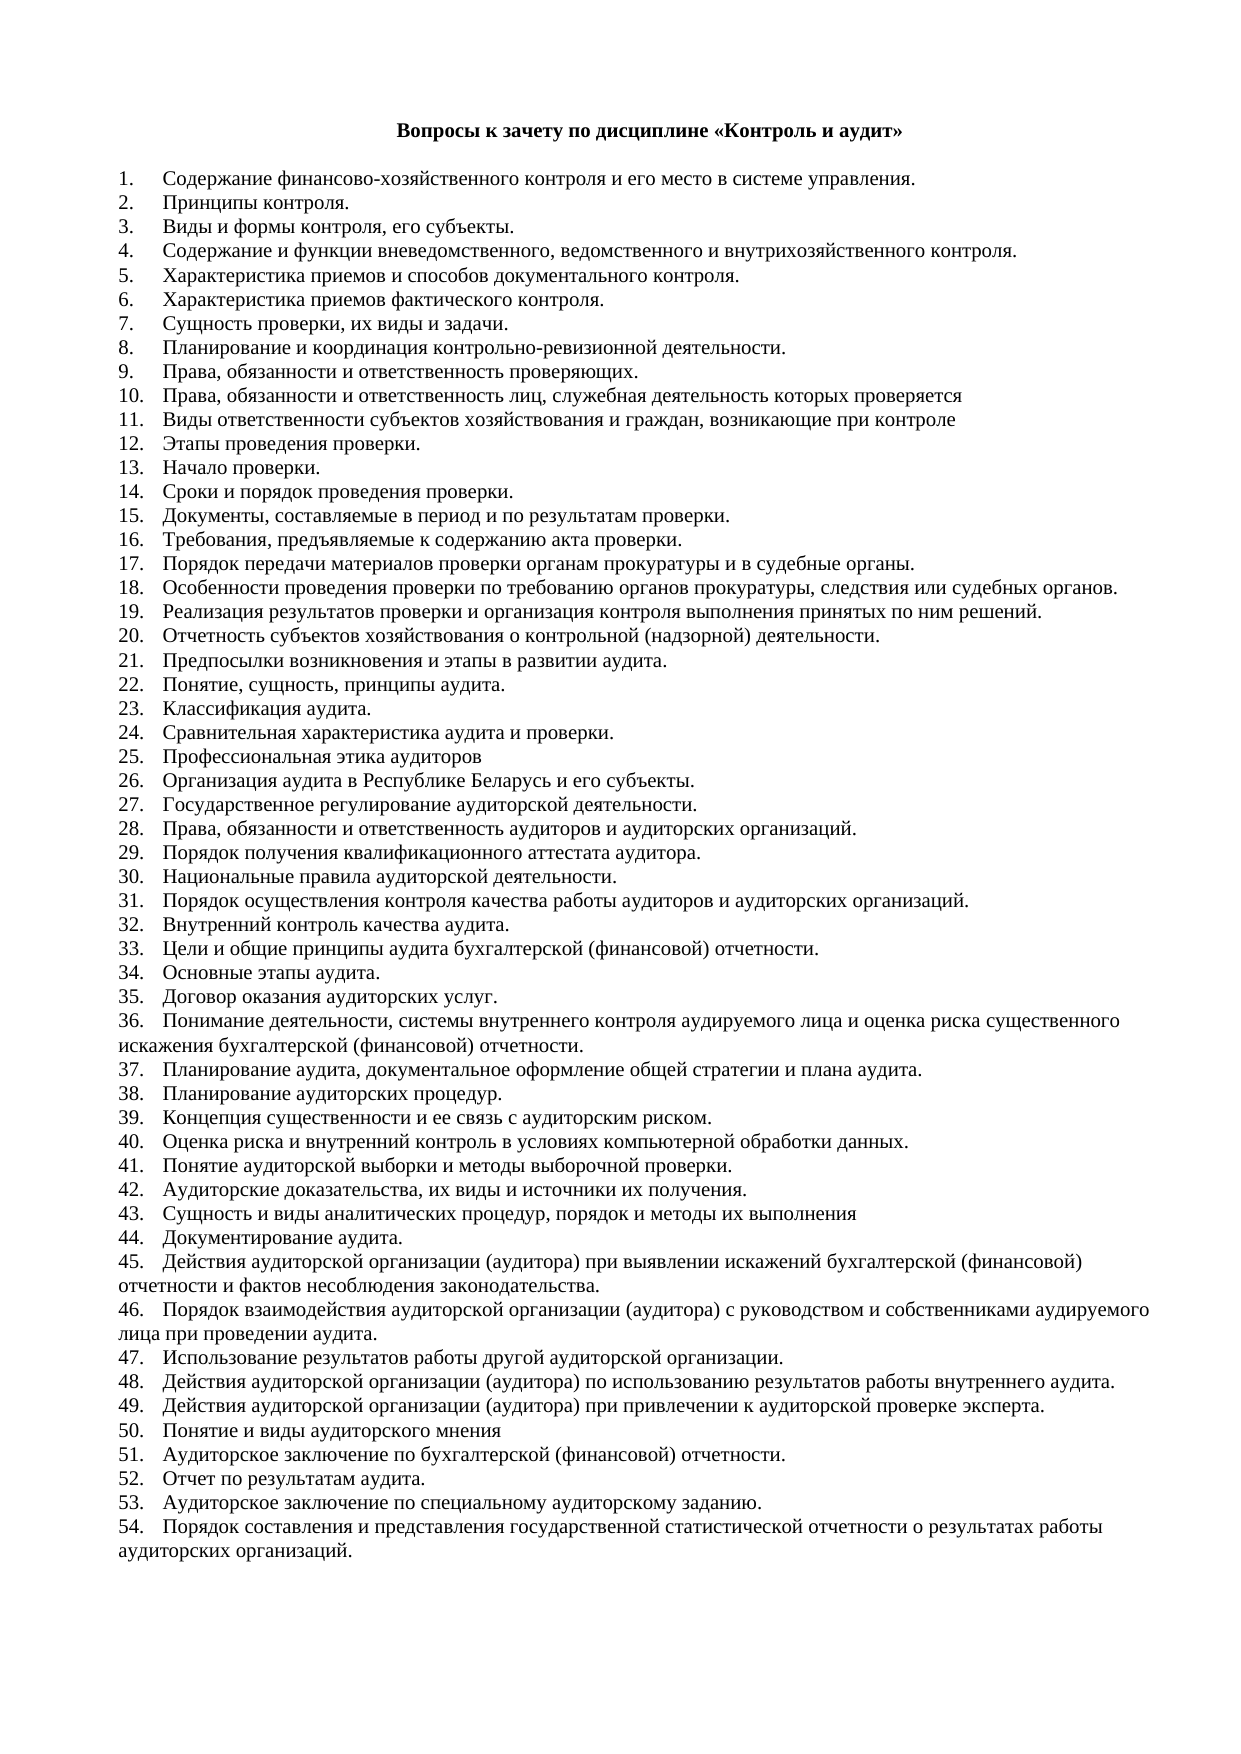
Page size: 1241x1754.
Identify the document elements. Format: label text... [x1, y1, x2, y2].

text 46. Порядок взаимодействия аудиторской организации (аудитора) с руководством и собственниками аудируемого лица при проведении аудита. [118, 1297, 1181, 1345]
text 42. Аудиторские доказательства, их виды и источники их получения. [118, 1177, 1181, 1201]
text 51. Аудиторское заключение по бухгалтерской (финансовой) отчетности. [118, 1442, 1181, 1466]
text 20. Отчетность субъектов хозяйствования о контрольной (надзорной) деятельности. [118, 623, 1181, 647]
text 25. Профессиональная этика аудиторов [118, 744, 1181, 768]
text 31. Порядок осуществления контроля качества работы аудиторов и аудиторских организаций. [118, 888, 1181, 912]
text 21. Предпосылки возникновения и этапы в развитии аудита. [118, 647, 1181, 672]
text 27. Государственное регулирование аудиторской деятельности. [118, 792, 1181, 816]
text 16. Требования, предъявляемые к содержанию акта проверки. [118, 527, 1181, 551]
text 24. Сравнительная характеристика аудита и проверки. [118, 720, 1181, 744]
text 32. Внутренний контроль качества аудита. [118, 912, 1181, 936]
text 7. Сущность проверки, их виды и задачи. [118, 311, 1181, 335]
text 14. Сроки и порядок проведения проверки. [118, 479, 1181, 503]
text 1. Содержание финансово-хозяйственного контроля и его место в системе управления. [118, 166, 1181, 190]
text 40. Оценка риска и внутренний контроль в условиях компьютерной обработки данных. [118, 1129, 1181, 1153]
text 23. Классификация аудита. [118, 696, 1181, 720]
text 50. Понятие и виды аудиторского мнения [118, 1417, 1181, 1442]
text 13. Начало проверки. [118, 455, 1181, 479]
text 4. Содержание и функции вневедомственного, ведомственного и внутрихозяйственного контроля. [118, 238, 1181, 262]
text 35. Договор оказания аудиторских услуг. [118, 984, 1181, 1008]
text 22. Понятие, сущность, принципы аудита. [118, 672, 1181, 696]
text 30. Национальные правила аудиторской деятельности. [118, 864, 1181, 888]
text 49. Действия аудиторской организации (аудитора) при привлечении к аудиторской проверке эксперта. [118, 1393, 1181, 1417]
text 44. Документирование аудита. [118, 1225, 1181, 1249]
text 43. Сущность и виды аналитических процедур, порядок и методы их выполнения [118, 1201, 1181, 1225]
text Вопросы к зачету по дисциплине «Контроль и аудит» [118, 118, 1181, 142]
text 53. Аудиторское заключение по специальному аудиторскому заданию. [118, 1490, 1181, 1514]
text 36. Понимание деятельности, системы внутреннего контроля аудируемого лица и оценка риска существенного искажения бухгалтерской (финансовой) отчетности. [118, 1008, 1181, 1057]
text 45. Действия аудиторской организации (аудитора) при выявлении искажений бухгалтерской (финансовой) отчетности и фактов несоблюдения законодательства. [118, 1249, 1181, 1297]
text 19. Реализация результатов проверки и организация контроля выполнения принятых по ним решений. [118, 599, 1181, 623]
text 17. Порядок передачи материалов проверки органам прокуратуры и в судебные органы. [118, 551, 1181, 575]
text 10. Права, обязанности и ответственность лиц, служебная деятельность которых проверяется [118, 383, 1181, 407]
text 26. Организация аудита в Республике Беларусь и его субъекты. [118, 768, 1181, 792]
text 37. Планирование аудита, документальное оформление общей стратегии и плана аудита. [118, 1057, 1181, 1081]
text 38. Планирование аудиторских процедур. [118, 1081, 1181, 1105]
text 12. Этапы проведения проверки. [118, 431, 1181, 455]
text 34. Основные этапы аудита. [118, 960, 1181, 984]
text 54. Порядок составления и представления государственной статистической отчетности о результатах работы аудиторских организаций. [118, 1514, 1181, 1562]
text 29. Порядок получения квалификационного аттестата аудитора. [118, 840, 1181, 864]
text 5. Характеристика приемов и способов документального контроля. [118, 262, 1181, 287]
text 41. Понятие аудиторской выборки и методы выборочной проверки. [118, 1153, 1181, 1177]
text 39. Концепция существенности и ее связь с аудиторским риском. [118, 1105, 1181, 1129]
text 3. Виды и формы контроля, его субъекты. [118, 214, 1181, 238]
text 52. Отчет по результатам аудита. [118, 1466, 1181, 1490]
text 28. Права, обязанности и ответственность аудиторов и аудиторских организаций. [118, 816, 1181, 840]
text 48. Действия аудиторской организации (аудитора) по использованию результатов работы внутреннего аудита. [118, 1369, 1181, 1393]
text 8. Планирование и координация контрольно-ревизионной деятельности. [118, 335, 1181, 359]
text 47. Использование результатов работы другой аудиторской организации. [118, 1345, 1181, 1369]
text 11. Виды ответственности субъектов хозяйствования и граждан, возникающие при контроле [118, 407, 1181, 431]
text 18. Особенности проведения проверки по требованию органов прокуратуры, следствия или судебных органов. [118, 575, 1181, 599]
text 9. Права, обязанности и ответственность проверяющих. [118, 359, 1181, 383]
text 15. Документы, составляемые в период и по результатам проверки. [118, 503, 1181, 527]
text 6. Характеристика приемов фактического контроля. [118, 287, 1181, 311]
text 33. Цели и общие принципы аудита бухгалтерской (финансовой) отчетности. [118, 936, 1181, 960]
text 2. Принципы контроля. [118, 190, 1181, 214]
